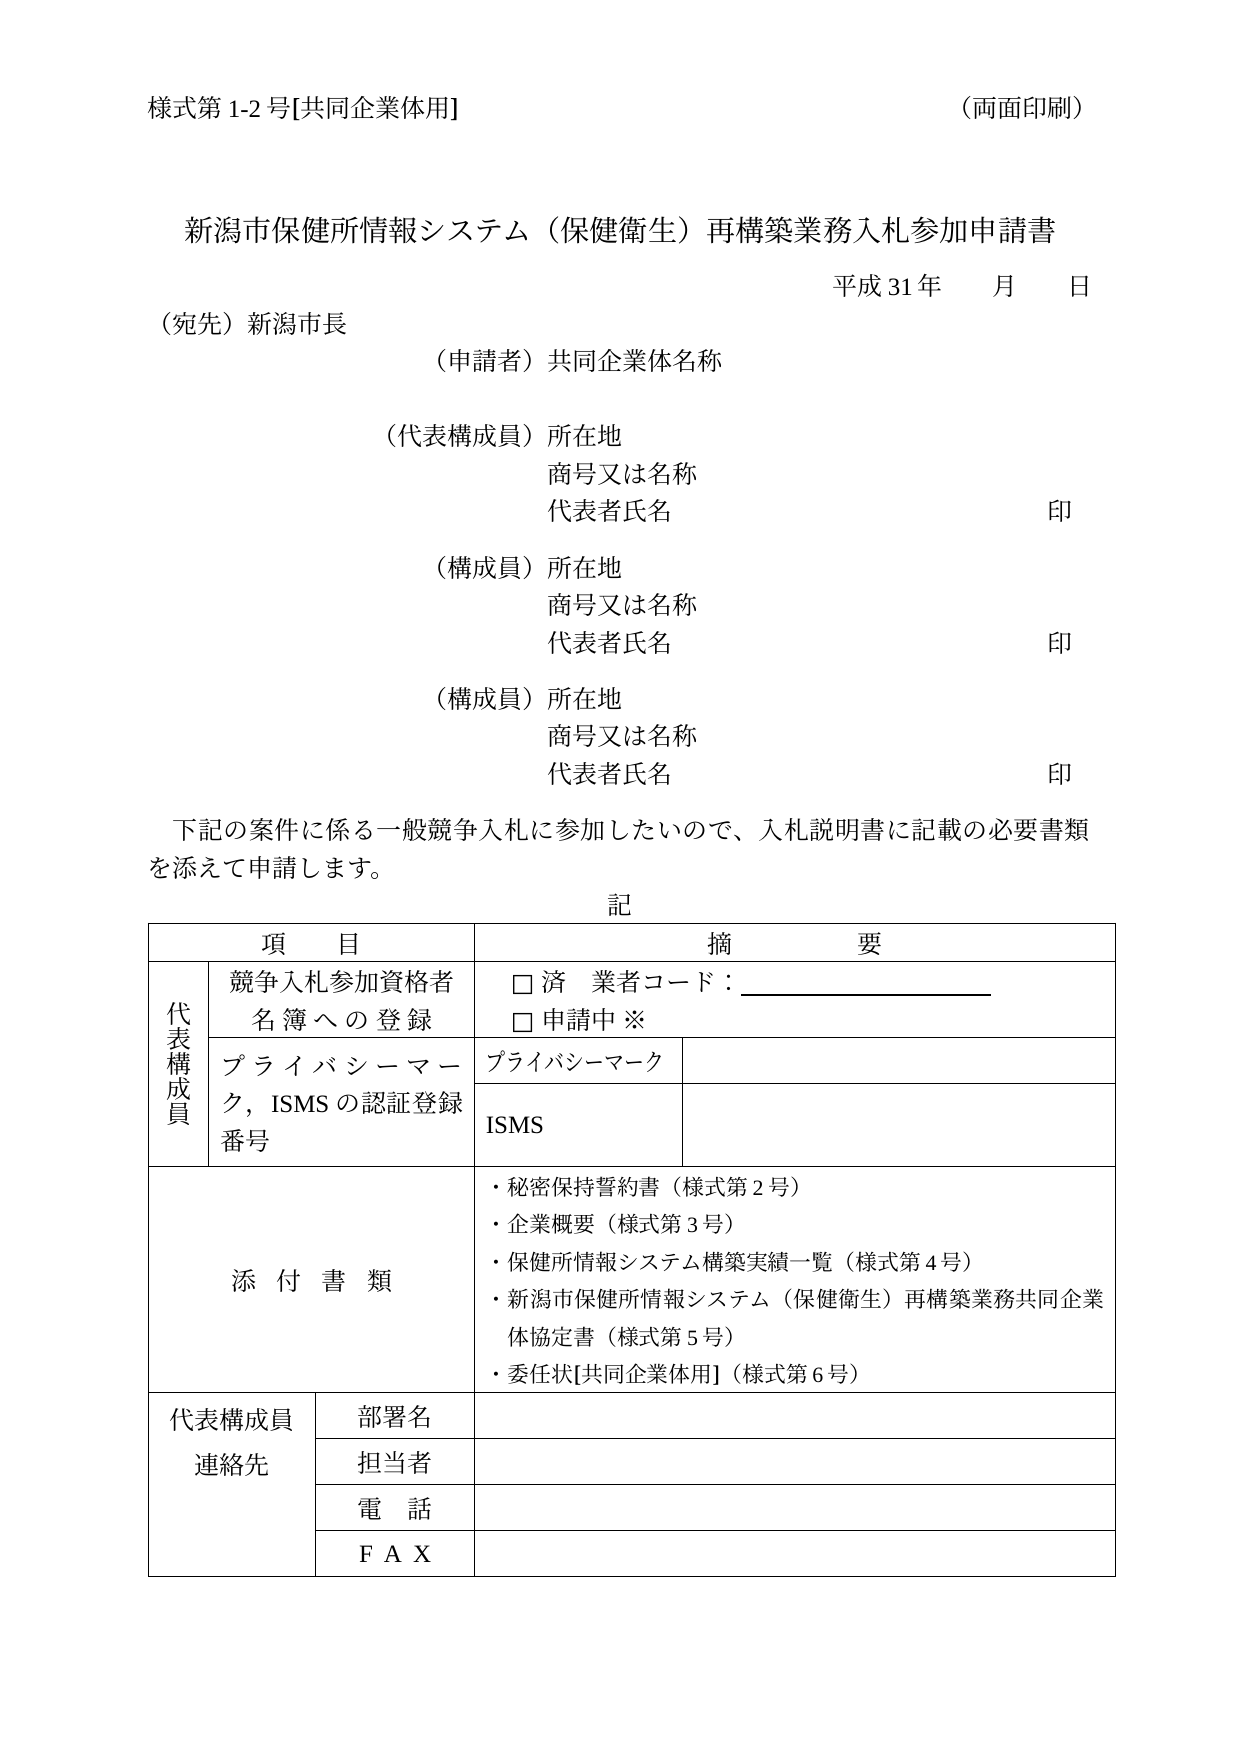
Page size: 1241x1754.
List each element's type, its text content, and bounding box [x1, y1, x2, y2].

table_cell プライバシーマーク，ISMSの認証登録番号 [209, 1038, 474, 1166]
table_cell FAX [316, 1531, 474, 1576]
text 商号又は名称 [428, 585, 1092, 623]
table_cell 部署名 [316, 1393, 474, 1438]
table_cell [475, 1485, 1115, 1530]
table_cell 代表構成員 [149, 962, 208, 1166]
table_header 項目 [149, 924, 474, 961]
table_cell 添付書類 [149, 1167, 474, 1392]
text 記 [148, 885, 1092, 923]
text （申請者）共同企業体名称 [423, 341, 1092, 379]
text 平成31年 月 日 [148, 266, 1092, 304]
text 代表者氏名 印 [428, 491, 1092, 529]
table_cell 担当者 [316, 1439, 474, 1484]
text （代表構成員）所在地 [373, 416, 1092, 454]
table_cell ISMS [475, 1084, 682, 1166]
table_cell 競争入札参加資格者 名簿への登録 [209, 962, 474, 1037]
table_cell ・秘密保持誓約書（様式第2号） ・企業概要（様式第3号） ・保健所情報システム構築実績一覧（様式第4号） ・新潟市保健所情報システム（保健衛生）再構築業務共同企業体協定書（様式第5号） ・委任状[共同企業体用]（様式第6号） [475, 1167, 1115, 1392]
text 商号又は名称 [428, 716, 1092, 754]
table_cell [683, 1084, 1115, 1166]
table_cell □ 済 業者コード： □ 申請中 ※ [475, 962, 1115, 1037]
text 新潟市保健所情報システム（保健衛生）再構築業務入札参加申請書 [148, 191, 1092, 266]
table_cell [475, 1531, 1115, 1576]
text 商号又は名称 [428, 454, 1092, 491]
text （宛先）新潟市長 [148, 304, 1092, 341]
text （構成員）所在地 [423, 548, 1092, 585]
table_cell [683, 1038, 1115, 1083]
table_cell プライバシーマーク [475, 1038, 682, 1083]
text （構成員）所在地 [423, 679, 1092, 716]
table_cell [475, 1439, 1115, 1484]
text 代表者氏名 印 [428, 754, 1092, 791]
table_cell [475, 1393, 1115, 1438]
text 代表者氏名 印 [428, 623, 1092, 660]
table_cell 電 話 [316, 1485, 474, 1530]
table_header 摘 要 [475, 924, 1115, 961]
table_cell 代表構成員 連絡先 [149, 1393, 315, 1576]
text 下記の案件に係る一般競争入札に参加したいので、入札説明書に記載の必要書類を添えて申請します。 [148, 810, 1092, 885]
